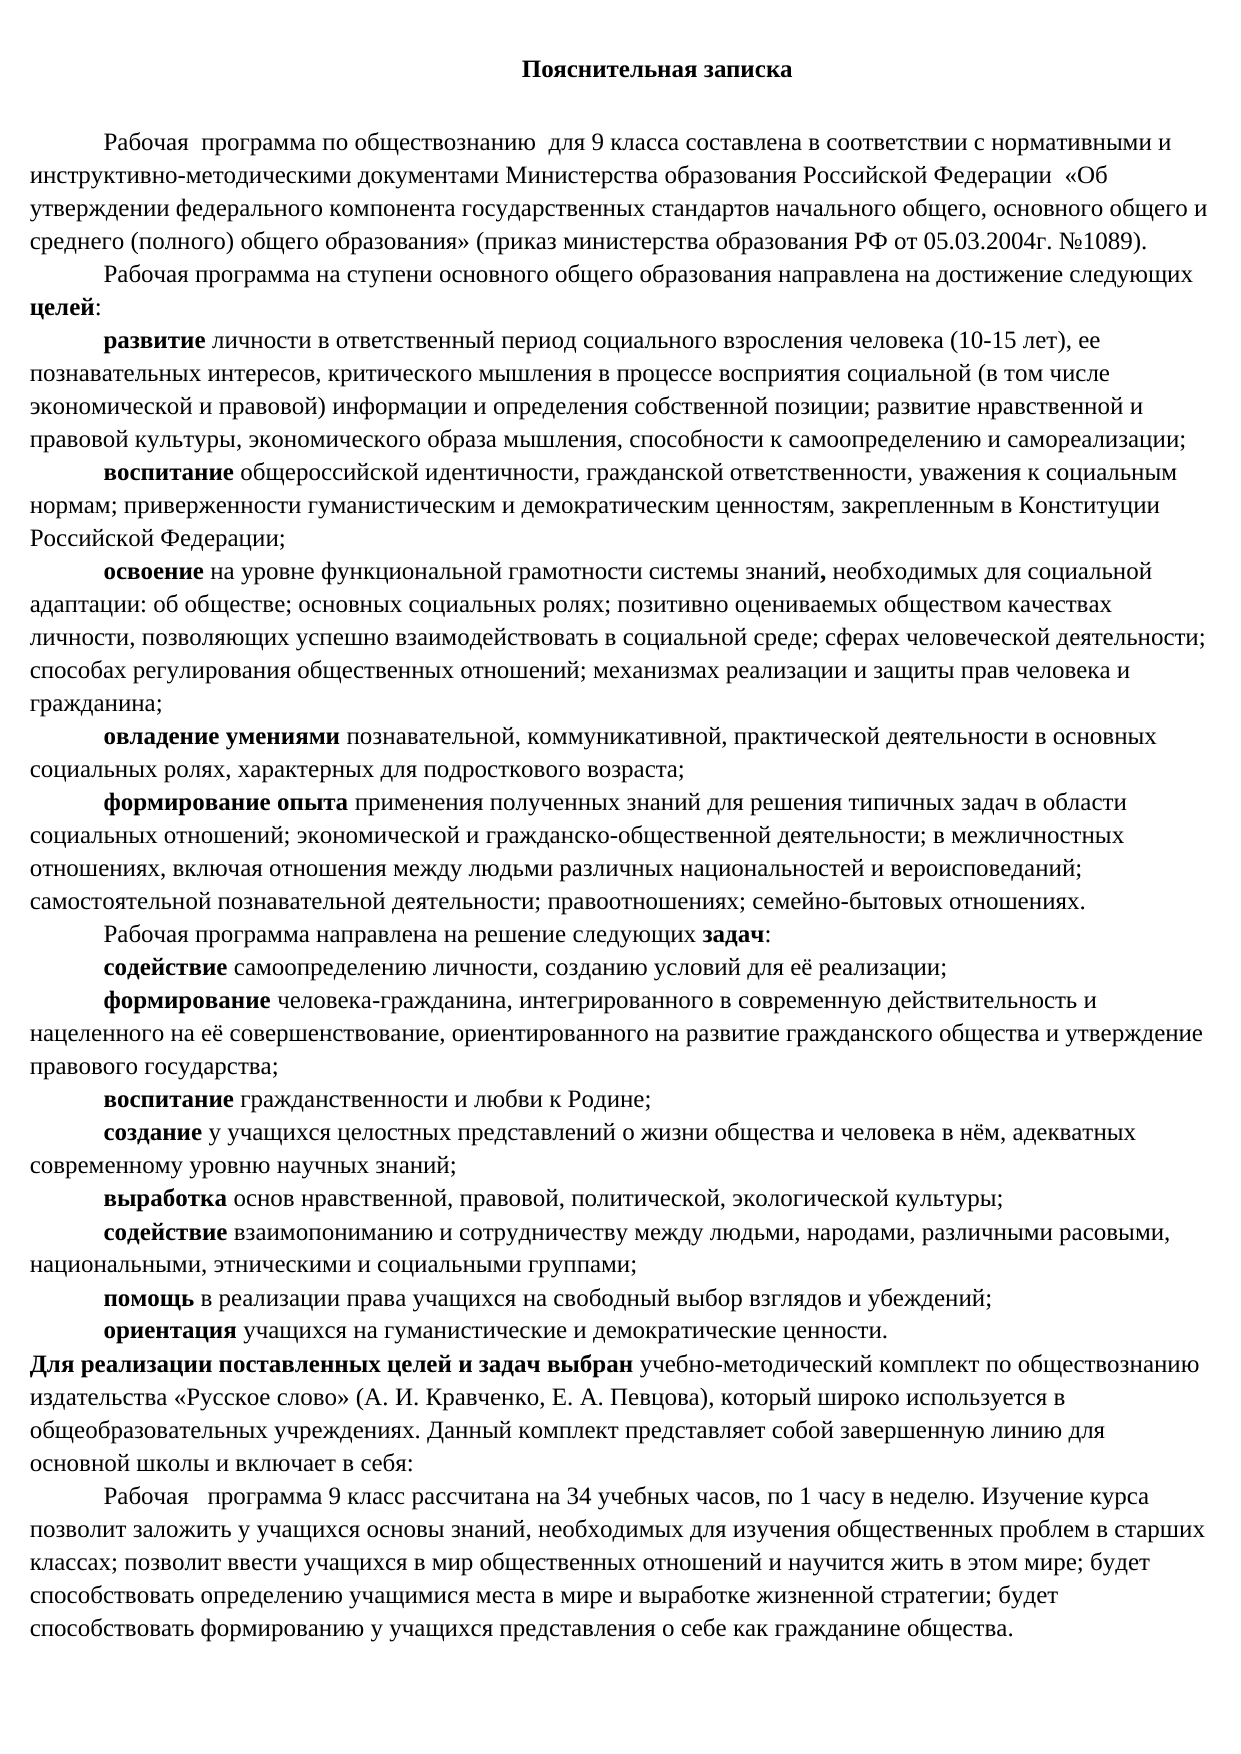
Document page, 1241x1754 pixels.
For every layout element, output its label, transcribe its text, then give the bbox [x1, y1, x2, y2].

text развитие личности в ответственный период социального взросления человека (10-15 лет), ее познавательных интересов, критического мышления в процессе восприятия социальной (в том числе экономической и правовой) информации и определения собственной позиции; развитие нравственной и правовой культуры, экономического образа мышления, способности к самоопределению и самореализации; [29, 325, 1211, 453]
text воспитание гражданственности и любви к Родине; [29, 1084, 1211, 1113]
text формирование человека-гражданина, интегрированного в современную действительность и нацеленного на её совершенствование, ориентированного на развитие гражданского общества и утверждение правового государства; [29, 985, 1211, 1080]
text выработка основ нравственной, правовой, политической, экологической культуры; [29, 1183, 1211, 1212]
text Для реализации поставленных целей и задач выбран учебно-методический комплект по обществознанию издательства «Русское слово» (А. И. Кравченко, Е. А. Певцова), который широко используется в общеобразовательных учреждениях. Данный комплект представляет собой завершенную линию для основной школы и включает в себя: [29, 1349, 1211, 1476]
text Рабочая программа по обществознанию для 9 класса составлена в соответствии с нормативными и инструктивно-методическими документами Министерства образования Российской Федерации «Об утверждении федерального компонента государственных стандартов начального общего, основного общего и среднего (полного) общего образования» (приказ министерства образования РФ от 05.03.2004г. №1089). [29, 127, 1211, 255]
text содействие самоопределению личности, созданию условий для её реализации; [29, 952, 1211, 981]
text содействие взаимопониманию и сотрудничеству между людьми, народами, различными расовыми, национальными, этническими и социальными группами; [29, 1217, 1211, 1278]
text помощь в реализации права учащихся на свободный выбор взглядов и убеждений; [29, 1283, 1211, 1311]
text Рабочая программа направлена на решение следующих задач: [29, 919, 1211, 948]
text овладение умениями познавательной, коммуникативной, практической деятельности в основных социальных ролях, характерных для подросткового возраста; [29, 721, 1211, 783]
text ориентация учащихся на гуманистические и демократические ценности. [29, 1316, 1211, 1344]
text воспитание общероссийской идентичности, гражданской ответственности, уважения к социальным нормам; приверженности гуманистическим и демократическим ценностям, закрепленным в Конституции Российской Федерации; [29, 457, 1211, 552]
subtitle Пояснительная записка [29, 54, 1211, 83]
text Рабочая программа на ступени основного общего образования направлена на достижение следующих целей: [29, 259, 1211, 321]
text Рабочая программа 9 класс рассчитана на 34 учебных часов, по 1 часу в неделю. Изучение курса позволит заложить у учащихся основы знаний, необходимых для изучения общественных проблем в старших классах; позволит ввести учащихся в мир общественных отношений и научится жить в этом мире; будет способствовать определению учащимися места в мире и выработке жизненной стратегии; будет способствовать формированию у учащихся представления о себе как гражданине общества. [29, 1481, 1211, 1642]
text освоение на уровне функциональной грамотности системы знаний, необходимых для социальной адаптации: об обществе; основных социальных ролях; позитивно оцениваемых обществом качествах личности, позволяющих успешно взаимодействовать в социальной среде; сферах человеческой деятельности; способах регулирования общественных отношений; механизмах реализации и защиты прав человека и гражданина; [29, 556, 1211, 717]
text создание у учащихся целостных представлений о жизни общества и человека в нём, адекватных современному уровню научных знаний; [29, 1117, 1211, 1179]
text формирование опыта применения полученных знаний для решения типичных задач в области социальных отношений; экономической и гражданско-общественной деятельности; в межличностных отношениях, включая отношения между людьми различных национальностей и вероисповеданий; самостоятельной познавательной деятельности; правоотношениях; семейно-бытовых отношениях. [29, 787, 1211, 915]
